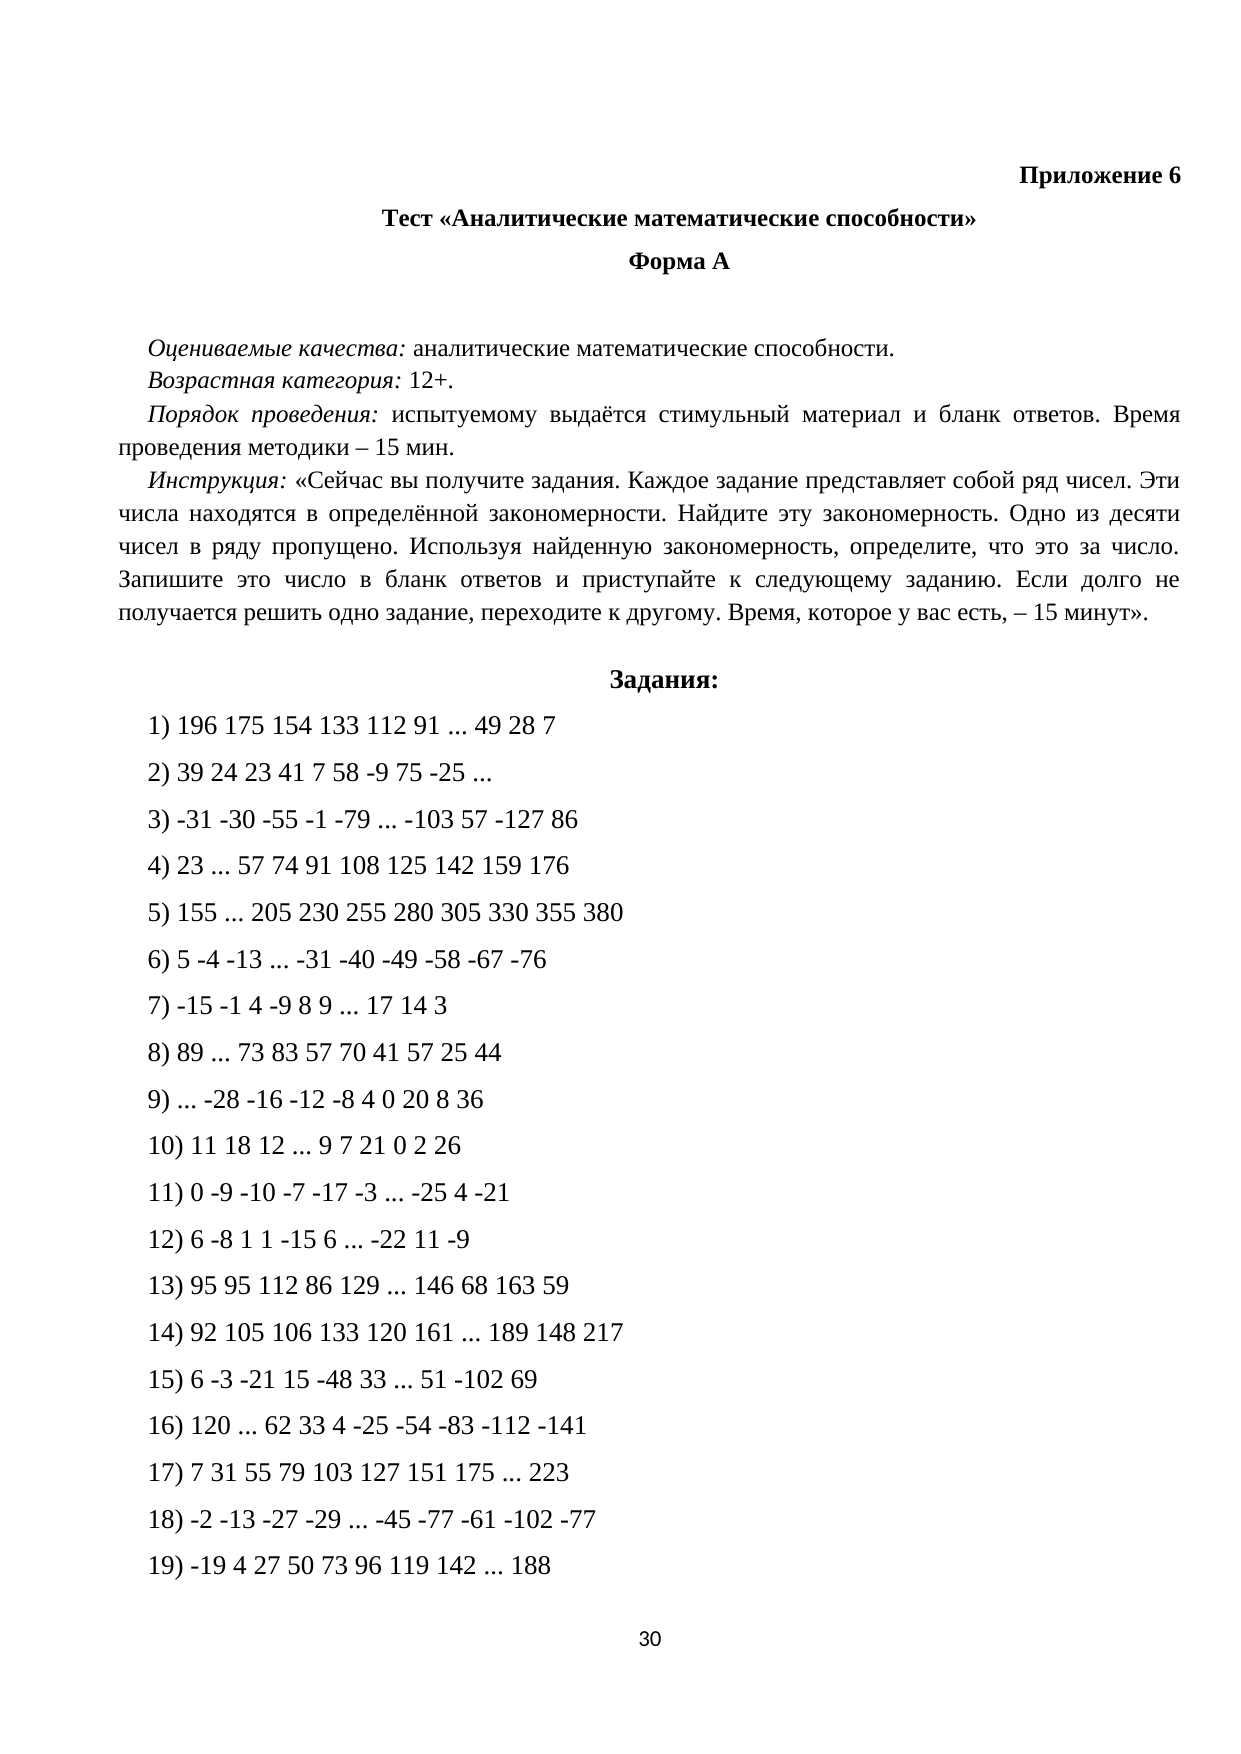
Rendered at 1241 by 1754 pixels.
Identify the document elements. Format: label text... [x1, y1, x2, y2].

text Форма А [118, 246, 1181, 275]
text 1) 196 175 154 133 112 91 ... 49 28 7 [118, 709, 1181, 741]
text 6) 5 -4 -13 ... -31 -40 -49 -58 -67 -76 [118, 943, 1181, 974]
text 7) -15 -1 4 -9 8 9 ... 17 14 3 [118, 989, 1181, 1021]
text 13) 95 95 112 86 129 ... 146 68 163 59 [118, 1269, 1181, 1301]
text 8) 89 ... 73 83 57 70 41 57 25 44 [118, 1036, 1181, 1067]
text Приложение 6 [118, 160, 1181, 189]
text Оцениваемые качества: аналитические математические способности. [118, 333, 1181, 361]
text 10) 11 18 12 ... 9 7 21 0 2 26 [118, 1129, 1181, 1161]
text 18) -2 -13 -27 -29 ... -45 -77 -61 -102 -77 [118, 1503, 1181, 1534]
text 19) -19 4 27 50 73 96 119 142 ... 188 [118, 1549, 1181, 1581]
text 11) 0 -9 -10 -7 -17 -3 ... -25 4 -21 [118, 1176, 1181, 1207]
text Порядок проведения: испытуемому выдаётся стимульный материал и бланк ответов. Время проведения методики – 15 мин. [118, 399, 1181, 460]
text 5) 155 ... 205 230 255 280 305 330 355 380 [118, 896, 1181, 927]
text Тест «Аналитические математические способности» [118, 203, 1181, 232]
text 12) 6 -8 1 1 -15 6 ... -22 11 -9 [118, 1223, 1181, 1254]
text 15) 6 -3 -21 15 -48 33 ... 51 -102 69 [118, 1363, 1181, 1394]
text 17) 7 31 55 79 103 127 151 175 ... 223 [118, 1456, 1181, 1487]
text 14) 92 105 106 133 120 161 ... 189 148 217 [118, 1316, 1181, 1347]
text Задания: [118, 663, 1181, 694]
text Возрастная категория: 12+. [118, 366, 1181, 394]
text 9) ... -28 -16 -12 -8 4 0 20 8 36 [118, 1083, 1181, 1114]
text Инструкция: «Сейчас вы получите задания. Каждое задание представляет собой ряд чисел. Эти числа находятся в определённой закономерности. Найдите эту закономерность. Одно из десяти чисел в ряду пропущено. Используя найденную закономерность, определите, что это за число. Запишите это число в бланк ответов и приступайте к следующему заданию. Если долго не получается решить одно задание, переходите к другому. Время, которое у вас есть, – 15 минут». [118, 465, 1181, 626]
text 16) 120 ... 62 33 4 -25 -54 -83 -112 -141 [118, 1409, 1181, 1441]
text 2) 39 24 23 41 7 58 -9 75 -25 ... [118, 756, 1181, 787]
text 3) -31 -30 -55 -1 -79 ... -103 57 -127 86 [118, 803, 1181, 834]
text 4) 23 ... 57 74 91 108 125 142 159 176 [118, 849, 1181, 881]
